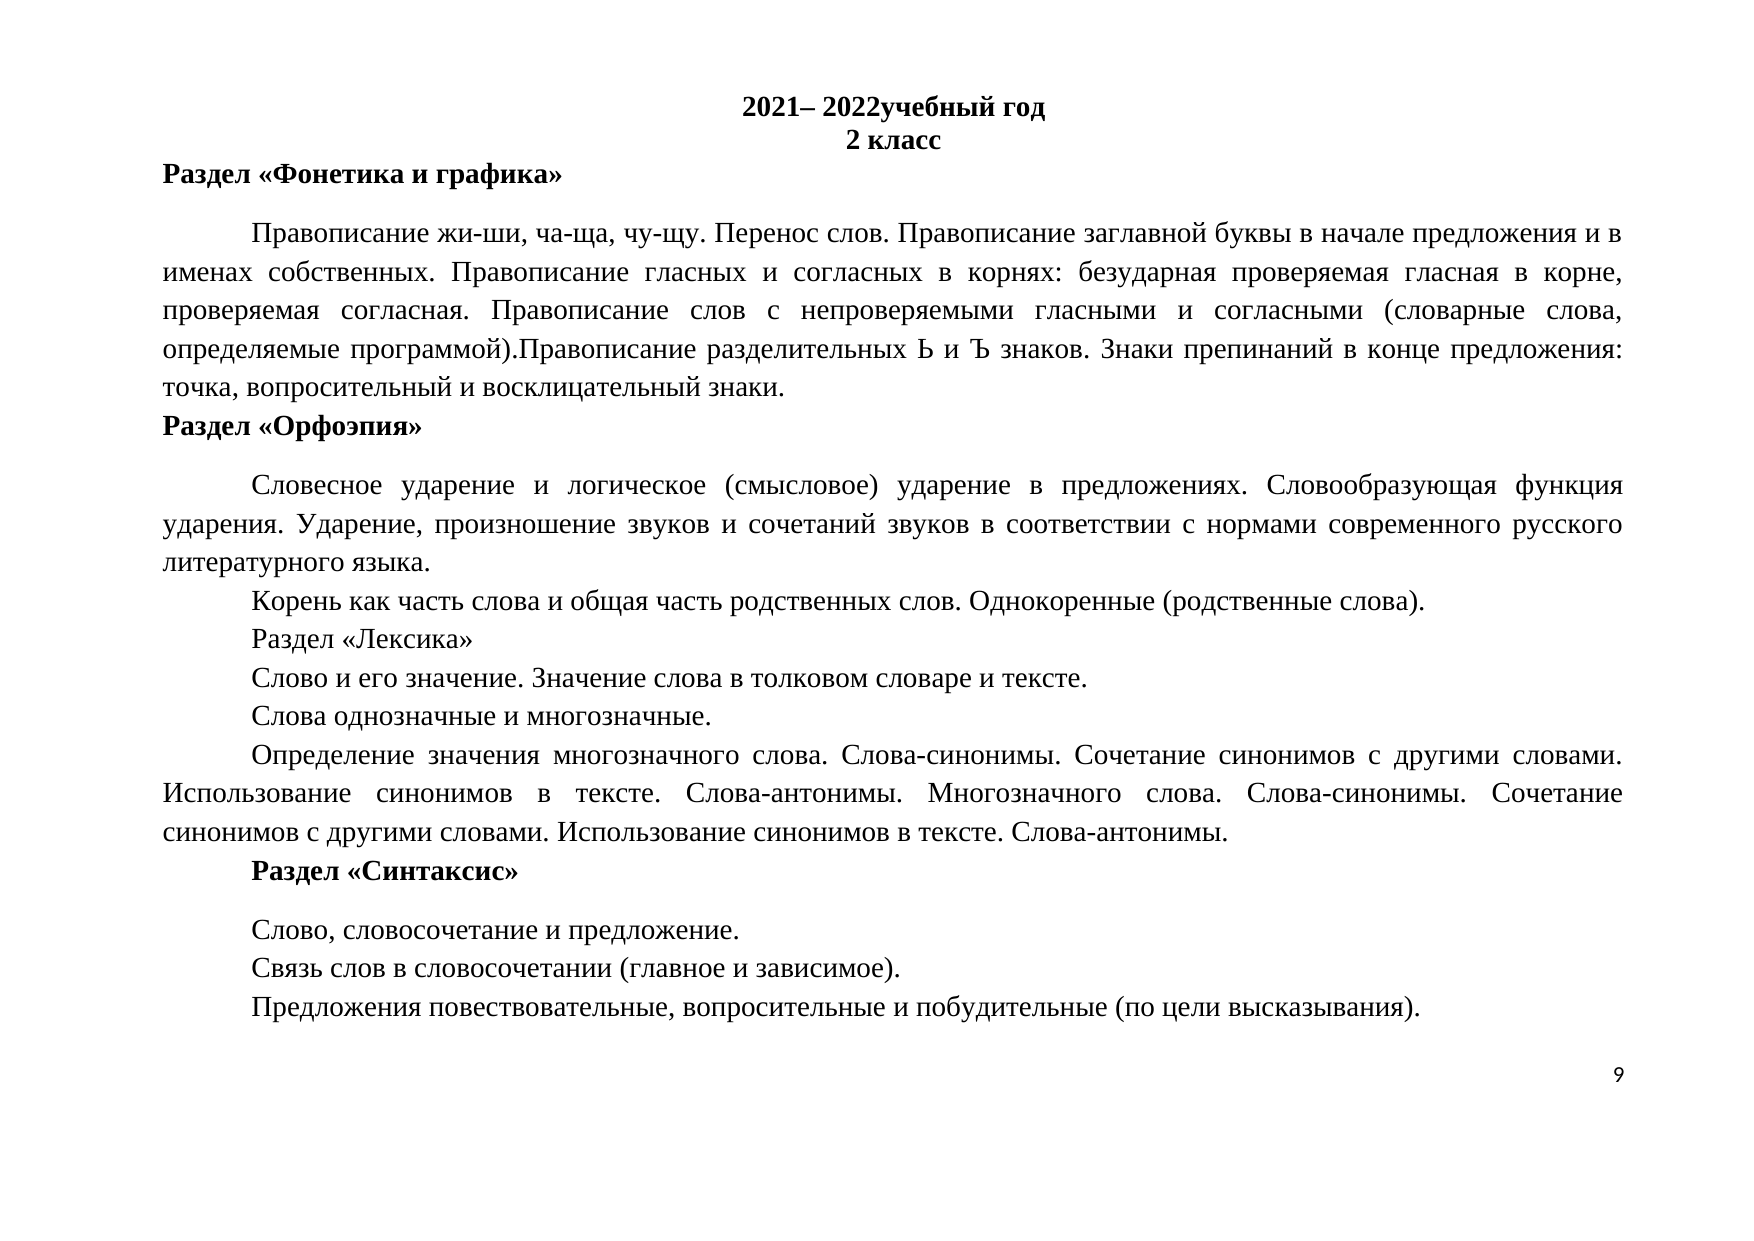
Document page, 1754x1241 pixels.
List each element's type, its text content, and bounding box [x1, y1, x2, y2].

text Предложения повествовательные, вопросительные и побудительные (по цели высказывания). [162, 989, 1624, 1023]
text Раздел «Синтаксис» [162, 853, 1624, 886]
text Раздел «Орфоэпия» [162, 408, 1624, 441]
text 2021– 2022учебный год [133, 89, 1624, 122]
text Словесное ударение и логическое (смысловое) ударение в предложениях. Словообразующая функция ударения. Ударение, произношение звуков и сочетаний звуков в соответствии с нормами современного русского литературного языка. [162, 467, 1624, 578]
text Раздел «Лексика» [162, 621, 1624, 655]
text Слово и его значение. Значение слова в толковом словаре и тексте. [162, 660, 1624, 693]
text 2 класс [133, 122, 1624, 156]
text Правописание жи-ши, ча-ща, чу-щу. Перенос слов. Правописание заглавной буквы в начале предложения и в именах собственных. Правописание гласных и согласных в корнях: безударная проверяемая гласная в корне, проверяемая согласная. Правописание слов с непроверяемыми гласными и согласными (словарные слова, определяемые программой).Правописание разделительных Ь и Ъ знаков. Знаки препинаний в конце предложения: точка, вопросительный и восклицательный знаки. [162, 215, 1624, 403]
text Определение значения многозначного слова. Слова-синонимы. Сочетание синонимов с другими словами. Использование синонимов в тексте. Слова-антонимы. Многозначного слова. Слова-синонимы. Сочетание синонимов с другими словами. Использование синонимов в тексте. Слова-антонимы. [162, 737, 1624, 848]
text Раздел «Фонетика и графика» [162, 156, 1624, 189]
text Связь слов в словосочетании (главное и зависимое). [162, 951, 1624, 984]
text Слово, словосочетание и предложение. [162, 912, 1624, 946]
text Слова однозначные и многозначные. [162, 698, 1624, 732]
text Корень как часть слова и общая часть родственных слов. Однокоренные (родственные слова). [162, 583, 1624, 616]
